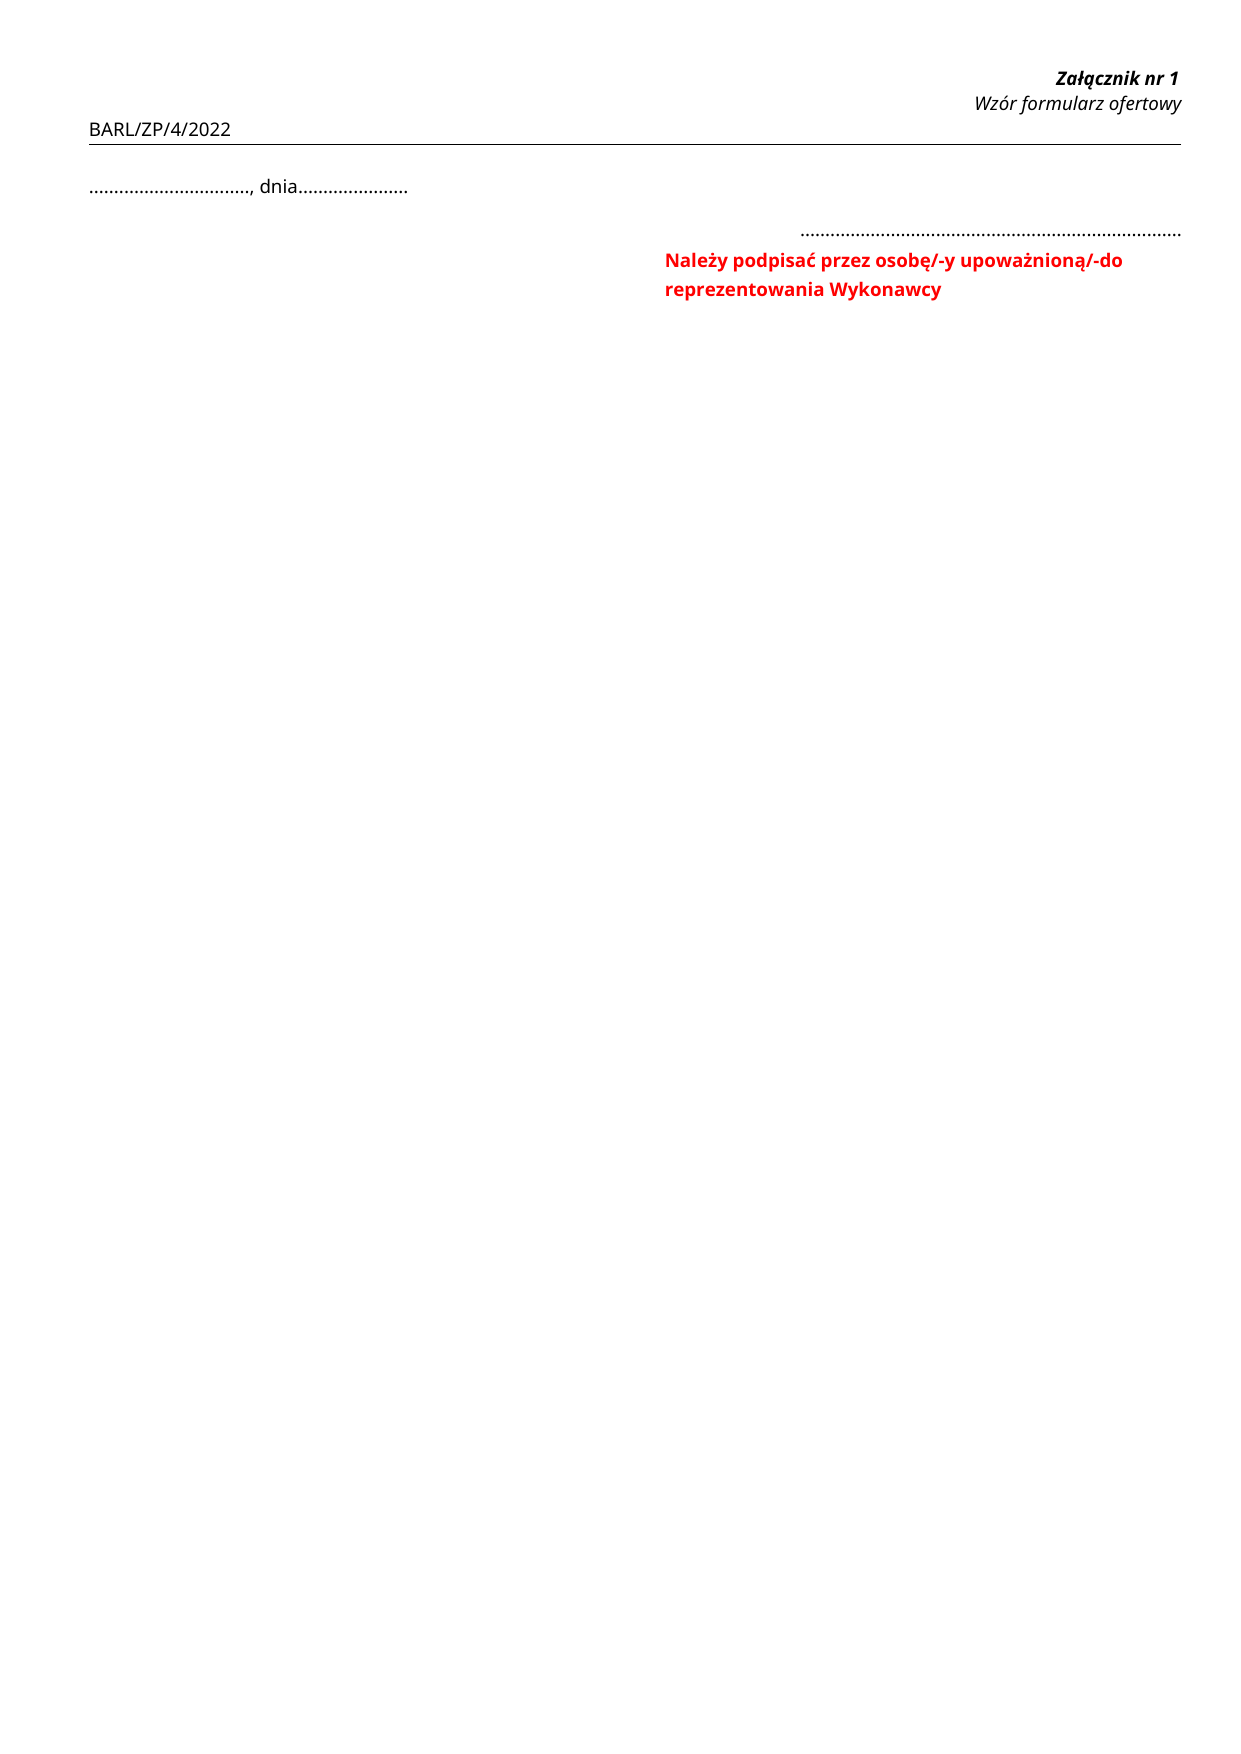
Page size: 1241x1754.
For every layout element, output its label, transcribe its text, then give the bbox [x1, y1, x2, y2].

text ................................, dnia...................... [89, 173, 1181, 199]
text ............................................................................ [89, 216, 1181, 242]
text Należy podpisać przez osobę/-y upoważnioną/-do reprezentowania Wykonawcy [664, 247, 1181, 302]
